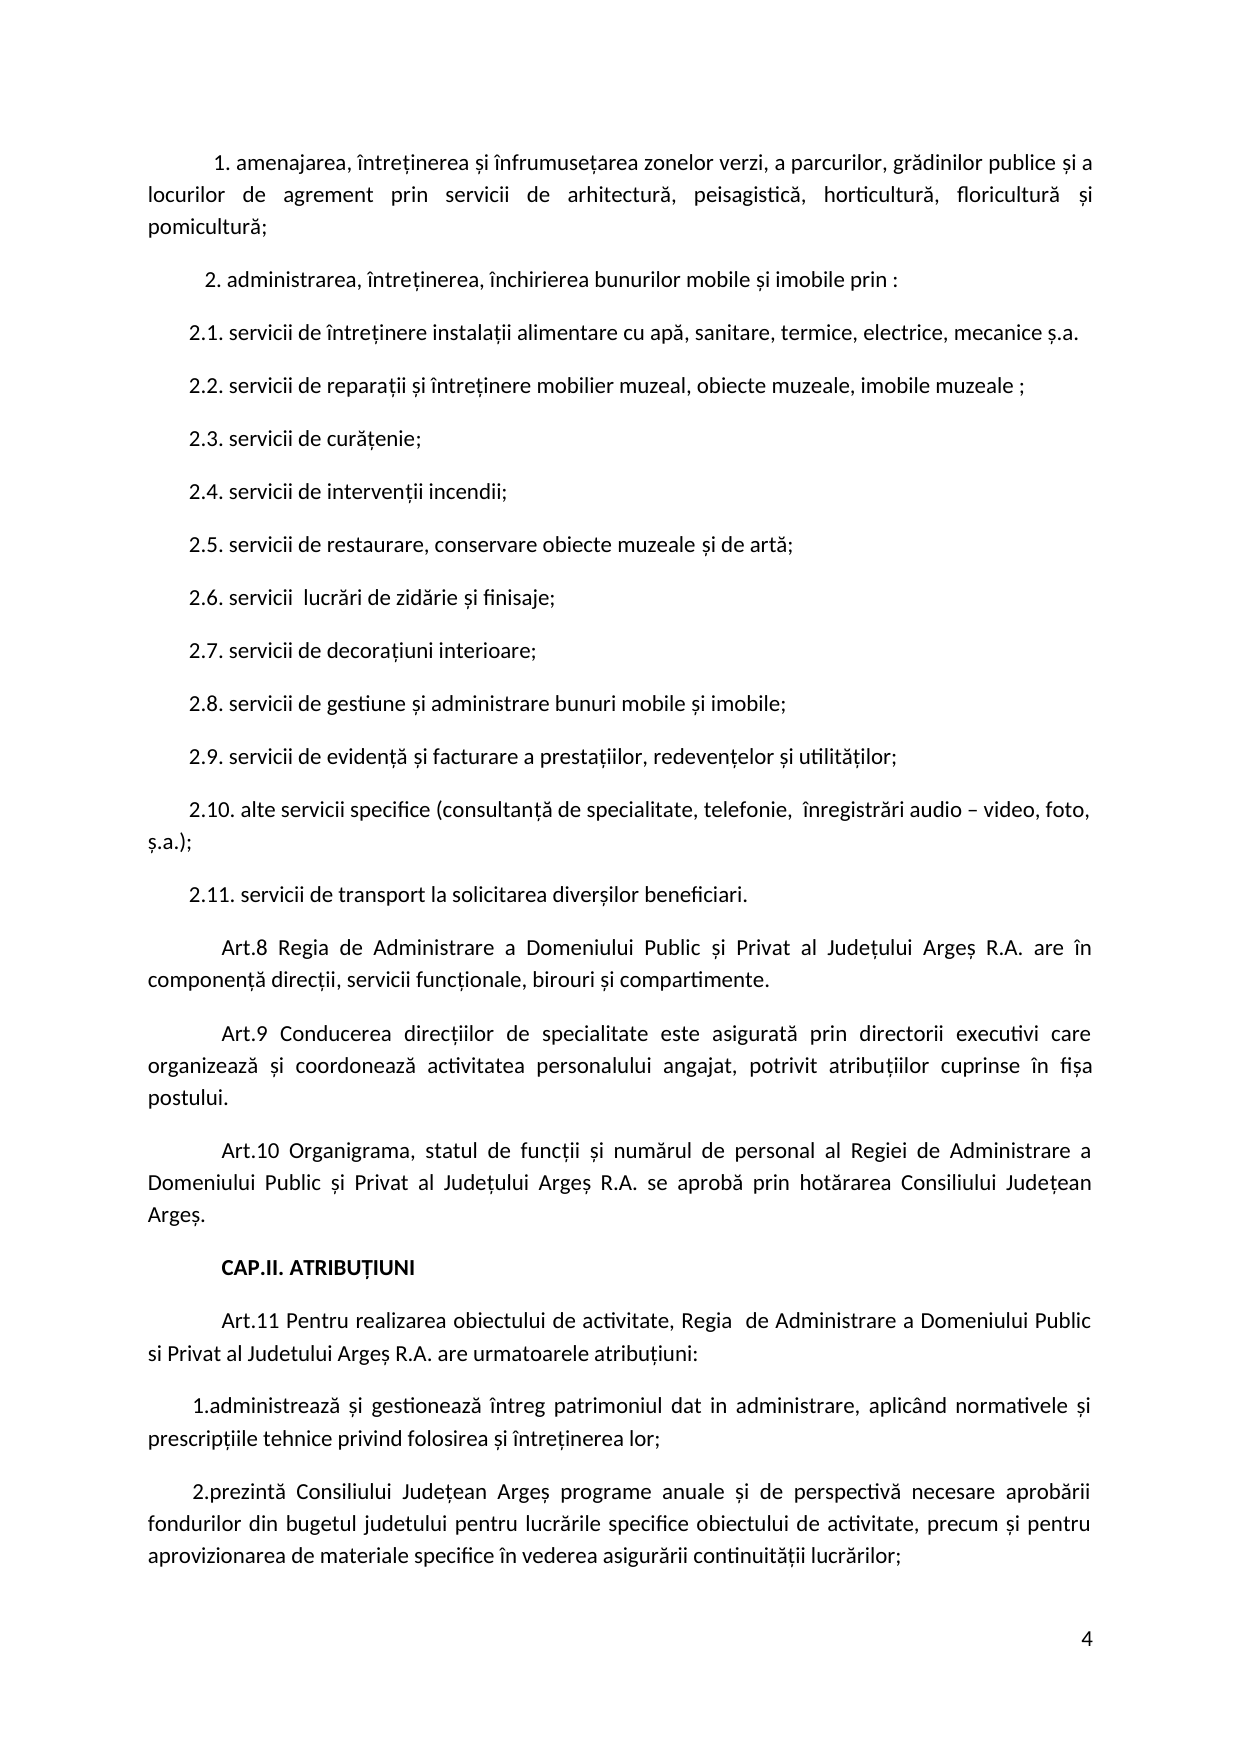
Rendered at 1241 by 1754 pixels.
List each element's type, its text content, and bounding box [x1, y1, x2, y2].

text 2.5. servicii de restaurare, conservare obiecte muzeale și de artă; [148, 530, 1093, 558]
text 2.6. servicii lucrări de zidărie și finisaje; [148, 583, 1093, 611]
text 2.9. servicii de evidenţă și facturare a prestațiilor, redevențelor și utilităţilor; [148, 742, 1093, 770]
text 1.administrează şi gestionează întreg patrimoniul dat in administrare, aplicând normativele şi prescripţiile tehnice privind folosirea şi întreţinerea lor; [148, 1392, 1093, 1452]
text 2.prezintă Consiliului Judeţean Argeş programe anuale şi de perspectivă necesare aprobării fondurilor din bugetul judetului pentru lucrările specifice obiectului de activitate, precum şi pentru aprovizionarea de materiale specifice în vederea asigurării continuităţii lucrărilor; [148, 1477, 1093, 1569]
text 2.2. servicii de reparații și întreținere mobilier muzeal, obiecte muzeale, imobile muzeale ; [148, 371, 1093, 399]
text 2. administrarea, întreținerea, închirierea bunurilor mobile și imobile prin : [148, 265, 1093, 293]
text CAP.II. ATRIBUŢIUNI [148, 1253, 1093, 1281]
text 2.3. servicii de curăţenie; [148, 424, 1093, 452]
text 2.10. alte servicii specifice (consultanță de specialitate, telefonie, înregistrări audio – video, foto, ş.a.); [148, 795, 1093, 855]
text 2.7. servicii de decorațiuni interioare; [148, 636, 1093, 664]
text Art.9 Conducerea direcțiilor de specialitate este asigurată prin directorii executivi care organizează și coordonează activitatea personalului angajat, potrivit atribuțiilor cuprinse în fișa postului. [148, 1019, 1093, 1111]
text 2.4. servicii de intervenții incendii; [148, 477, 1093, 505]
text Art.8 Regia de Administrare a Domeniului Public și Privat al Județului Argeș R.A. are în componenţă direcții, servicii funcționale, birouri și compartimente. [148, 933, 1093, 994]
text Art.10 Organigrama, statul de funcții și numărul de personal al Regiei de Administrare a Domeniului Public și Privat al Județului Argeș R.A. se aprobă prin hotărarea Consiliului Județean Argeș. [148, 1136, 1093, 1228]
text 2.8. servicii de gestiune și administrare bunuri mobile și imobile; [148, 689, 1093, 717]
text 1. amenajarea, întreținerea și înfrumusețarea zonelor verzi, a parcurilor, grădinilor publice și a locurilor de agrement prin servicii de arhitectură, peisagistică, horticultură, floricultură și pomicultură; [148, 148, 1093, 240]
text Art.11 Pentru realizarea obiectului de activitate, Regia de Administrare a Domeniului Public si Privat al Judetului Argeş R.A. are urmatoarele atribuţiuni: [148, 1306, 1093, 1367]
text 2.1. servicii de întreținere instalații alimentare cu apă, sanitare, termice, electrice, mecanice ş.a. [148, 318, 1093, 346]
text 2.11. servicii de transport la solicitarea diverşilor beneficiari. [148, 880, 1093, 908]
